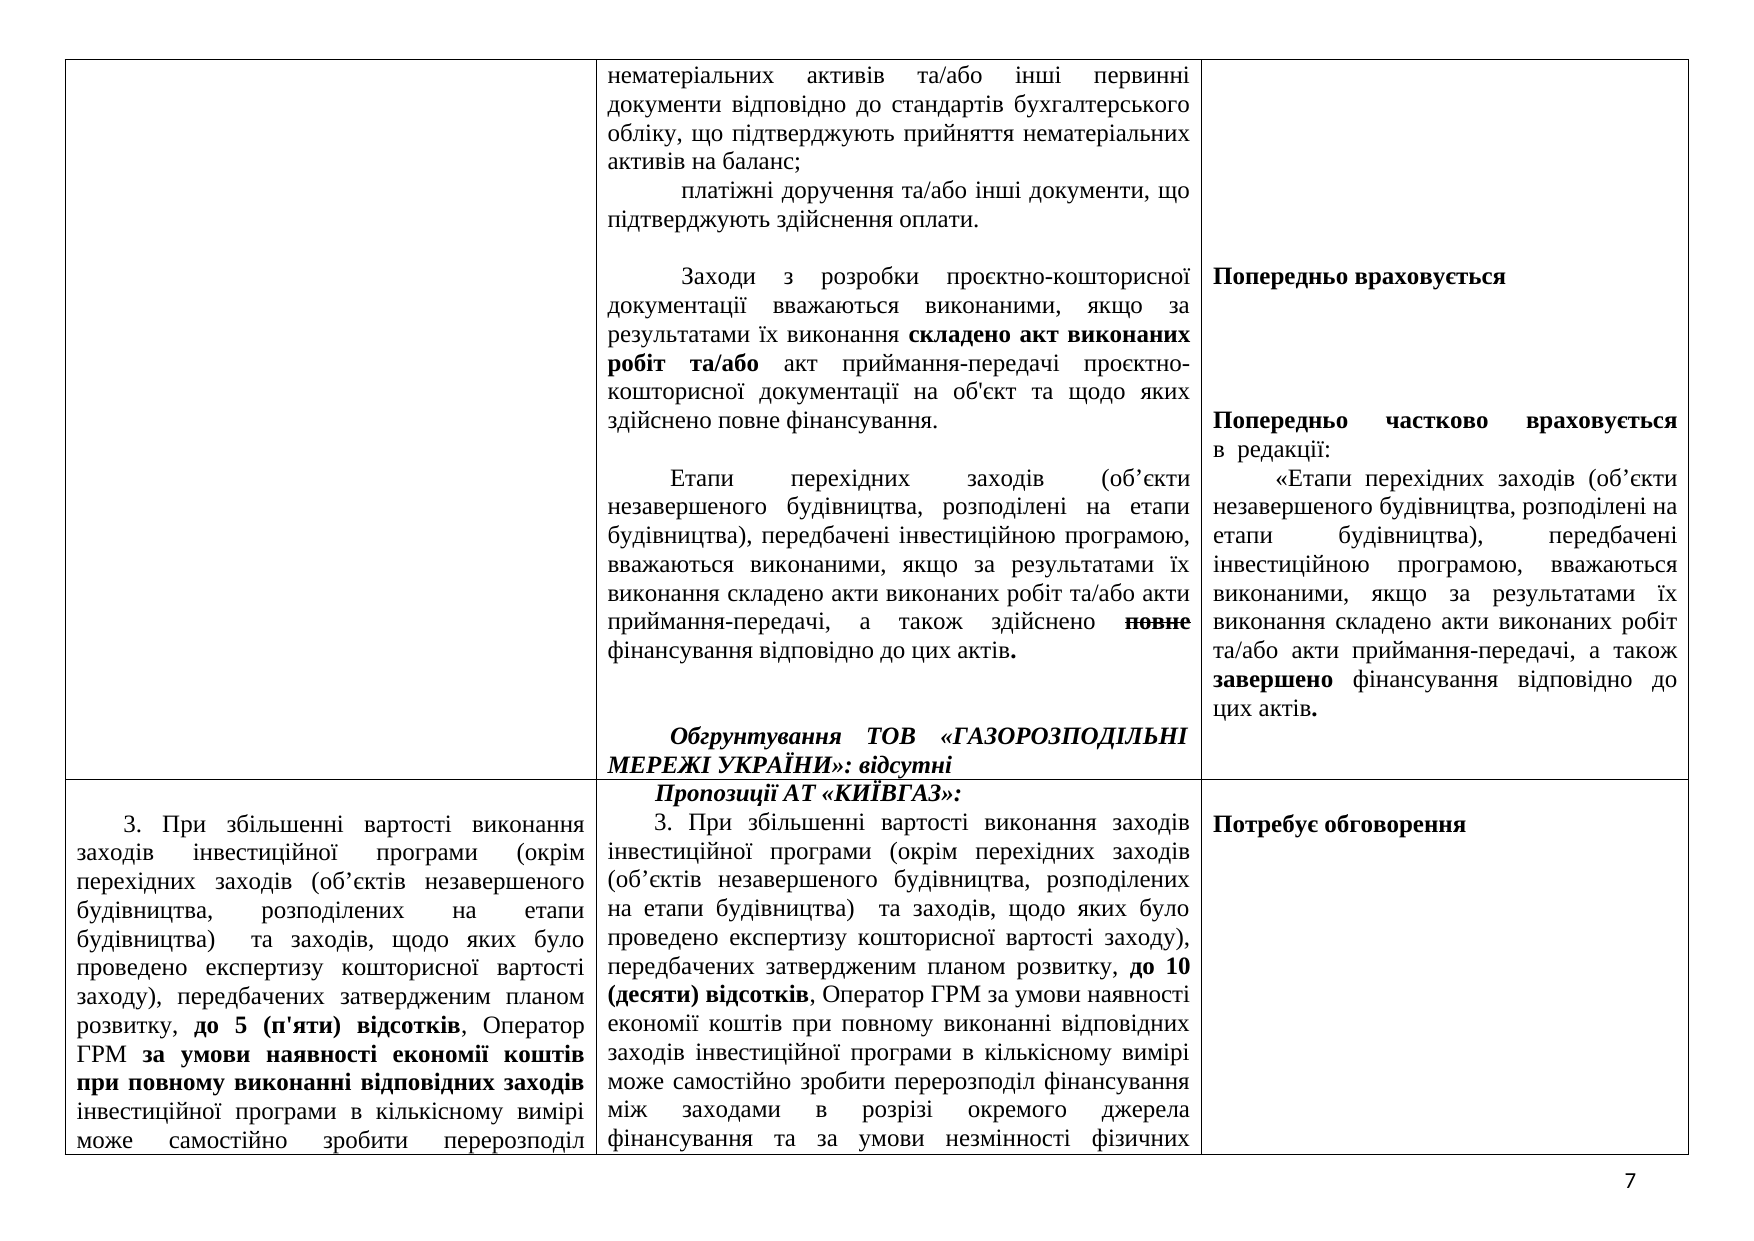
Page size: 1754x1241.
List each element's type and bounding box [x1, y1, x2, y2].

table_cell [597, 780, 1201, 1154]
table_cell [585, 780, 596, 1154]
table_cell [66, 60, 596, 779]
table_cell [1202, 60, 1688, 779]
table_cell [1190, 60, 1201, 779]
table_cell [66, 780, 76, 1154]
table_cell [1202, 780, 1688, 1154]
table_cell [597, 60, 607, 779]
